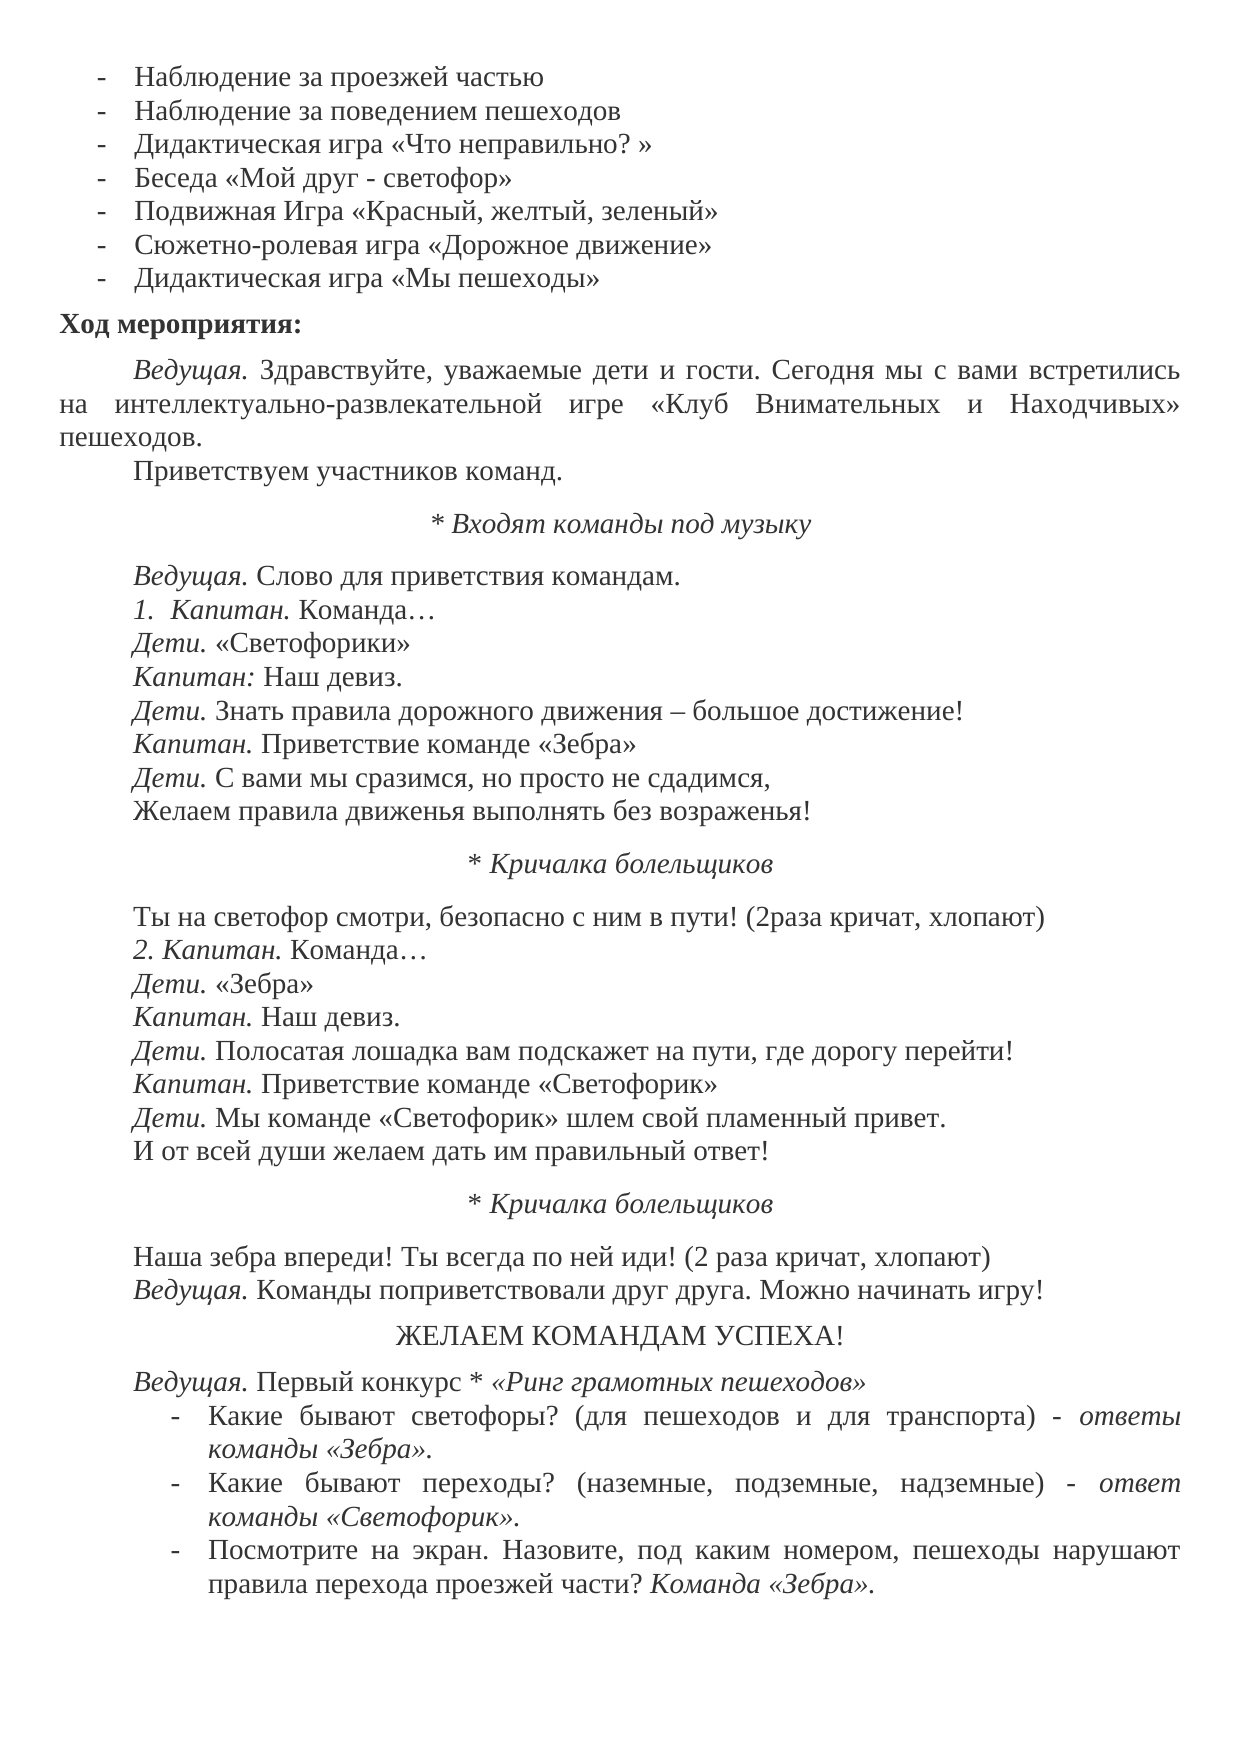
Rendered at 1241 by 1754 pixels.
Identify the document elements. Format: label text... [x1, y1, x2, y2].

list Сюжетно-ролевая игра «Дорожное движение» [97, 227, 1181, 260]
text ЖЕЛАЕМ КОМАНДАМ УСПЕХА! [59, 1318, 1181, 1352]
list Подвижная Игра «Красный, желтый, зеленый» [97, 193, 1181, 227]
text Ты на светофор смотри, безопасно с ним в пути! (2раза кричат, хлопают) [59, 899, 1181, 932]
text Ведущая. Команды поприветствовали друг друга. Можно начинать игру! [59, 1272, 1181, 1306]
list Наблюдение за проезжей частью [97, 59, 1181, 93]
text Ход мероприятия: [59, 306, 1181, 340]
text Ведущая. Здравствуйте, уважаемые дети и гости. Сегодня мы с вами встретились на интеллектуально-развлекательной игре «Клуб Внимательных и Находчивых» пешеходов. [59, 352, 1181, 453]
text * Кричалка болельщиков [59, 846, 1181, 879]
text Капитан: Наш девиз. [59, 659, 1181, 693]
list Какие бывают переходы? (наземные, подземные, надземные) - ответ команды «Светофорик». [170, 1465, 1181, 1532]
text Дети. С вами мы сразимся, но просто не сдадимся, [59, 760, 1181, 793]
text * Входят команды под музыку [59, 506, 1181, 539]
text Дети. Полосатая лошадка вам подскажет на пути, где дорогу перейти! [59, 1033, 1181, 1066]
text И от всей души желаем дать им правильный ответ! [59, 1133, 1181, 1167]
list Капитан. Команда… [133, 592, 1181, 626]
text * Кричалка болельщиков [59, 1186, 1181, 1220]
text Наша зебра впереди! Ты всегда по ней иди! (2 раза кричат, хлопают) [59, 1239, 1181, 1272]
text Дети. Знать правила дорожного движения – большое достижение! [59, 693, 1181, 726]
text 2. Капитан. Команда… [59, 932, 1181, 966]
text Капитан. Приветствие команде «Светофорик» [59, 1066, 1181, 1100]
list Дидактическая игра «Мы пешеходы» [97, 260, 1181, 294]
list Наблюдение за поведением пешеходов [97, 93, 1181, 126]
text Ведущая. Первый конкурс * «Ринг грамотных пешеходов» [59, 1364, 1181, 1398]
list Посмотрите на экран. Назовите, под каким номером, пешеходы нарушают правила перехода проезжей части? Команда «Зебра». [170, 1532, 1181, 1599]
text Желаем правила движенья выполнять без возраженья! [59, 793, 1181, 827]
text Дети. «Светофорики» [59, 626, 1181, 659]
list Беседа «Мой друг - светофор» [97, 160, 1181, 193]
text Дети. Мы команде «Светофорик» шлем свой пламенный привет. [59, 1100, 1181, 1133]
text Капитан. Наш девиз. [59, 999, 1181, 1033]
text Приветствуем участников команд. [59, 453, 1181, 487]
text Ведущая. Слово для приветствия командам. [59, 558, 1181, 592]
list Дидактическая игра «Что неправильно? » [97, 126, 1181, 160]
text Капитан. Приветствие команде «Зебра» [59, 726, 1181, 760]
list Какие бывают светофоры? (для пешеходов и для транспорта) - ответы команды «Зебра». [170, 1398, 1181, 1465]
text Дети. «Зебра» [59, 966, 1181, 999]
